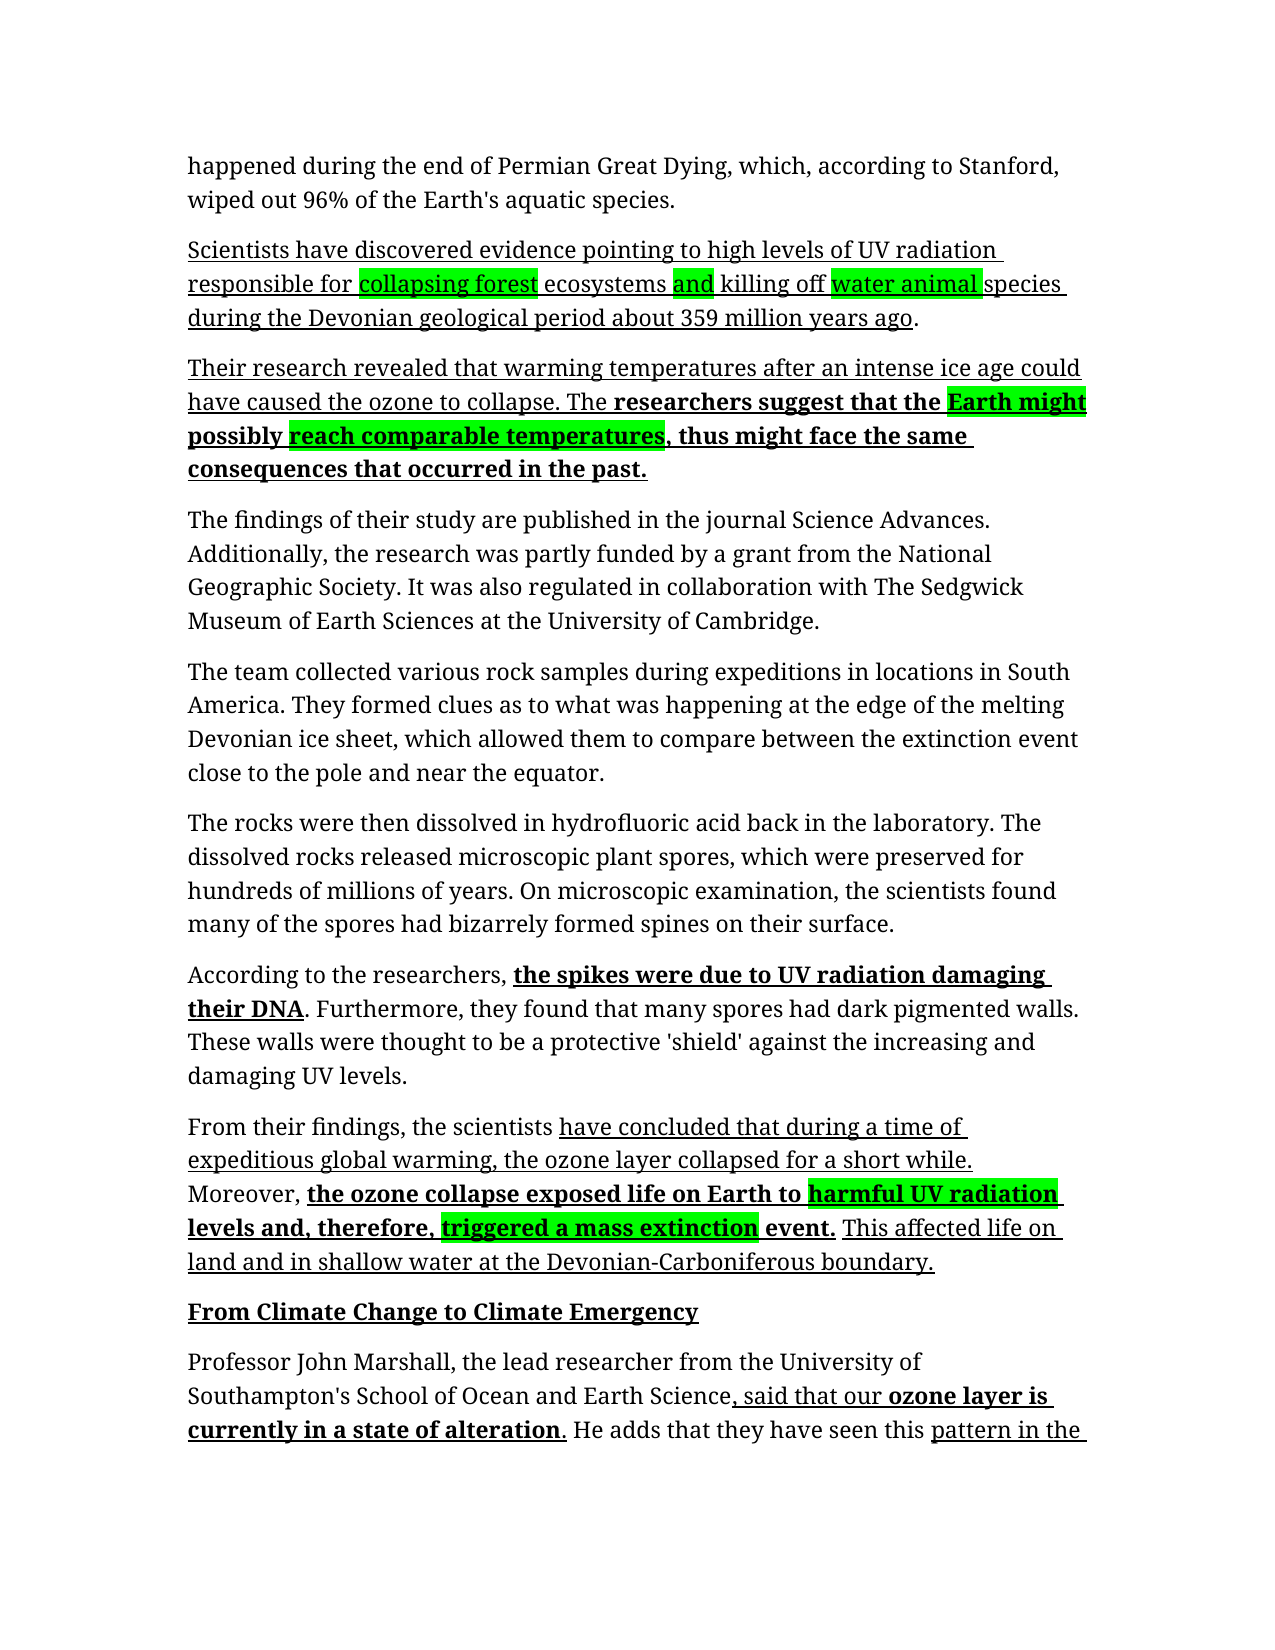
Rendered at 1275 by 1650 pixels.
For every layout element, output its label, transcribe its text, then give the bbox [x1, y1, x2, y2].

text From Climate Change to Climate Emergency [187, 1296, 1087, 1327]
text The findings of their study are published in the journal Science Advances. Additionally, the research was partly funded by a grant from the National Geographic Society. It was also regulated in collaboration with The Sedgwick Museum of Earth Sciences at the University of Cambridge. [187, 504, 1087, 636]
text The team collected various rock samples during expeditions in locations in South America. They formed clues as to what was happening at the edge of the melting Devonian ice sheet, which allowed them to compare between the extinction event close to the pole and near the equator. [187, 655, 1087, 788]
text Their research revealed that warming temperatures after an intense ice age could have caused the ozone to collapse. The researchers suggest that the Earth might possibly reach comparable temperatures, thus might face the same consequences that occurred in the past. [187, 352, 1087, 412]
text According to the researchers, the spikes were due to UV radiation damaging their DNA. Furthermore, they found that many spores had dark pigmented walls. These walls were thought to be a protective 'shield' against the increasing and damaging UV levels. [187, 959, 1087, 1091]
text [187, 1346, 1087, 1445]
text The rocks were then dissolved in hydrofluoric acid back in the laboratory. The dissolved rocks released microscopic plant spores, which were preserved for hundreds of millions of years. On microscopic examination, the scientists found many of the spores had bizarrely formed spines on their surface. [187, 807, 1087, 939]
text Scientists have discovered evidence pointing to high levels of UV radiation responsible for collapsing forest ecosystems and killing off water animal species during the Devonian geological period about 359 million years ago. [187, 234, 1087, 333]
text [187, 150, 1087, 215]
text Their research revealed that warming temperatures after an intense ice age could have caused the ozone to collapse. The researchers suggest that the Earth might possibly reach comparable temperatures, thus might face the same consequences that occurred in the past. [187, 413, 1087, 484]
text From their findings, the scientists have concluded that during a time of expeditious global warming, the ozone layer collapsed for a short while. Moreover, the ozone collapse exposed life on Earth to harmful UV radiation levels and, therefore, triggered a mass extinction event. This affected life on land and in shallow water at the Devonian-Carboniferous boundary. [187, 1110, 1087, 1277]
